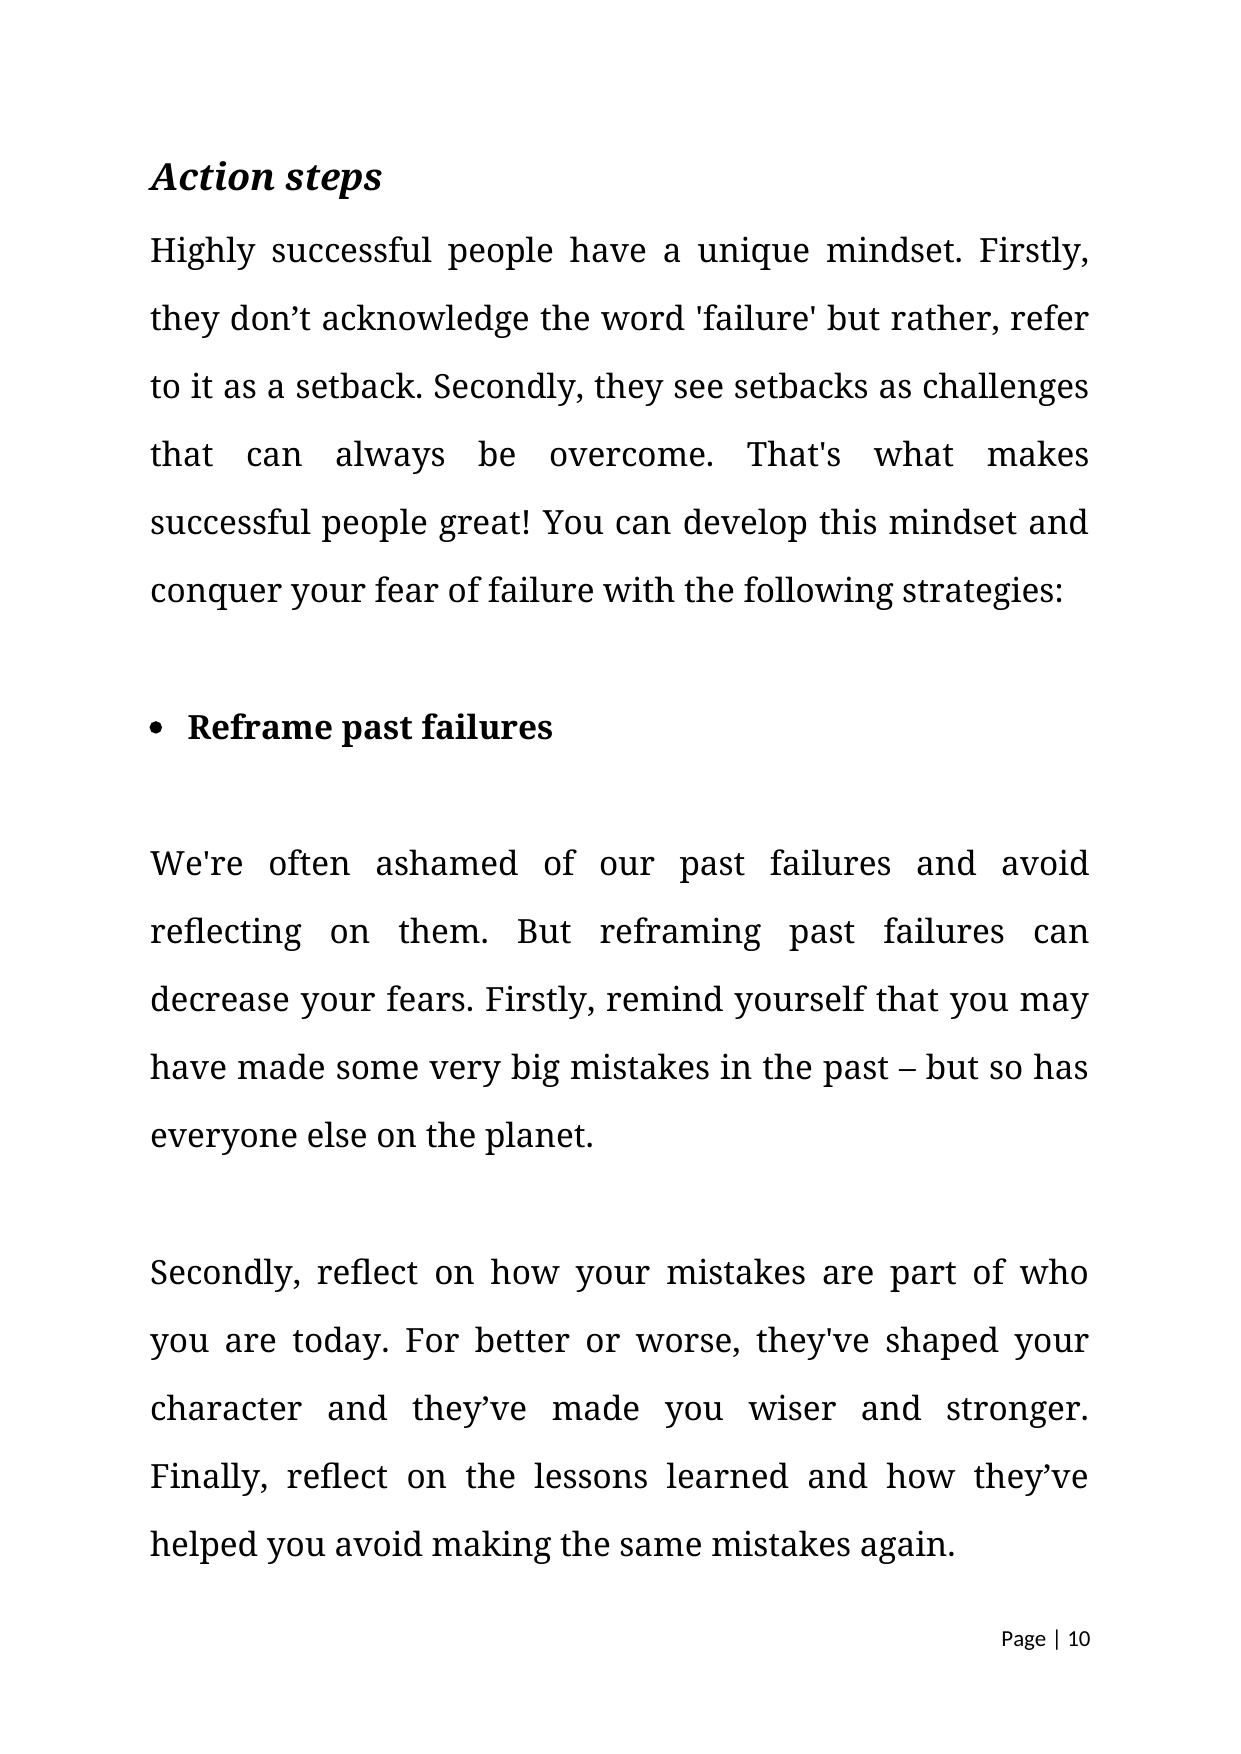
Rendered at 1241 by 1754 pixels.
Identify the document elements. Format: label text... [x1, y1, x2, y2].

text Highly successful people have a unique mindset. Firstly, they don’t acknowledge the word 'failure' but rather, refer to it as a setback. Secondly, they see setbacks as challenges that can always be overcome. That's what makes successful people great! You can develop this mindset and conquer your fear of failure with the following strategies: [150, 227, 1090, 613]
text Action steps [150, 150, 1090, 201]
text Secondly, reflect on how your mistakes are part of who you are today. For better or worse, they've shaped your character and they’ve made you wiser and stronger. Finally, reflect on the lessons learned and how they’ve helped you avoid making the same mistakes again. [150, 1248, 1090, 1566]
text We're often ashamed of our past failures and avoid reflecting on them. But reframing past failures can decrease your fears. Firstly, remind yourself that you may have made some very big mistakes in the past – but so has everyone else on the planet. [150, 840, 1090, 1158]
list Reframe past failures [150, 703, 1090, 749]
